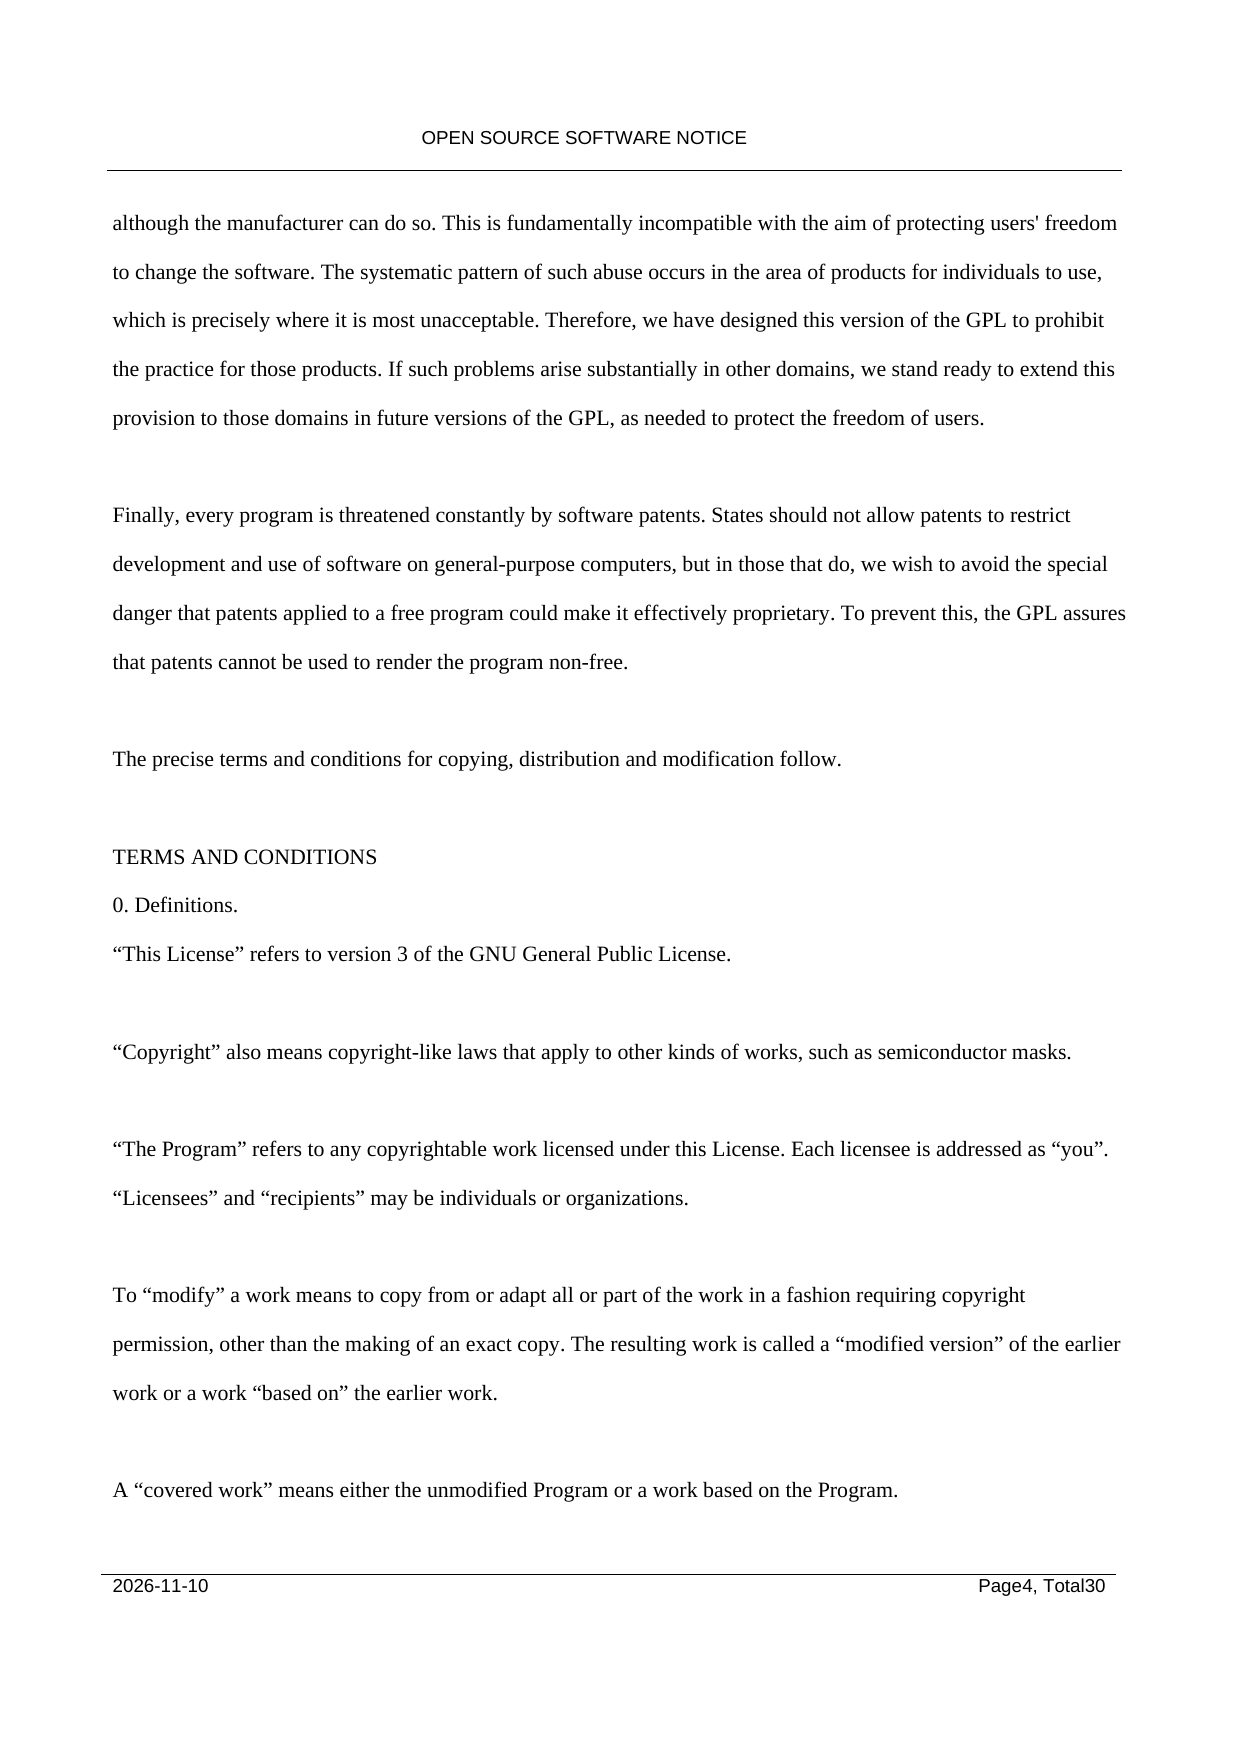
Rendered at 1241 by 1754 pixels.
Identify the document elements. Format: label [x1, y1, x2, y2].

text [112, 206, 1128, 1506]
